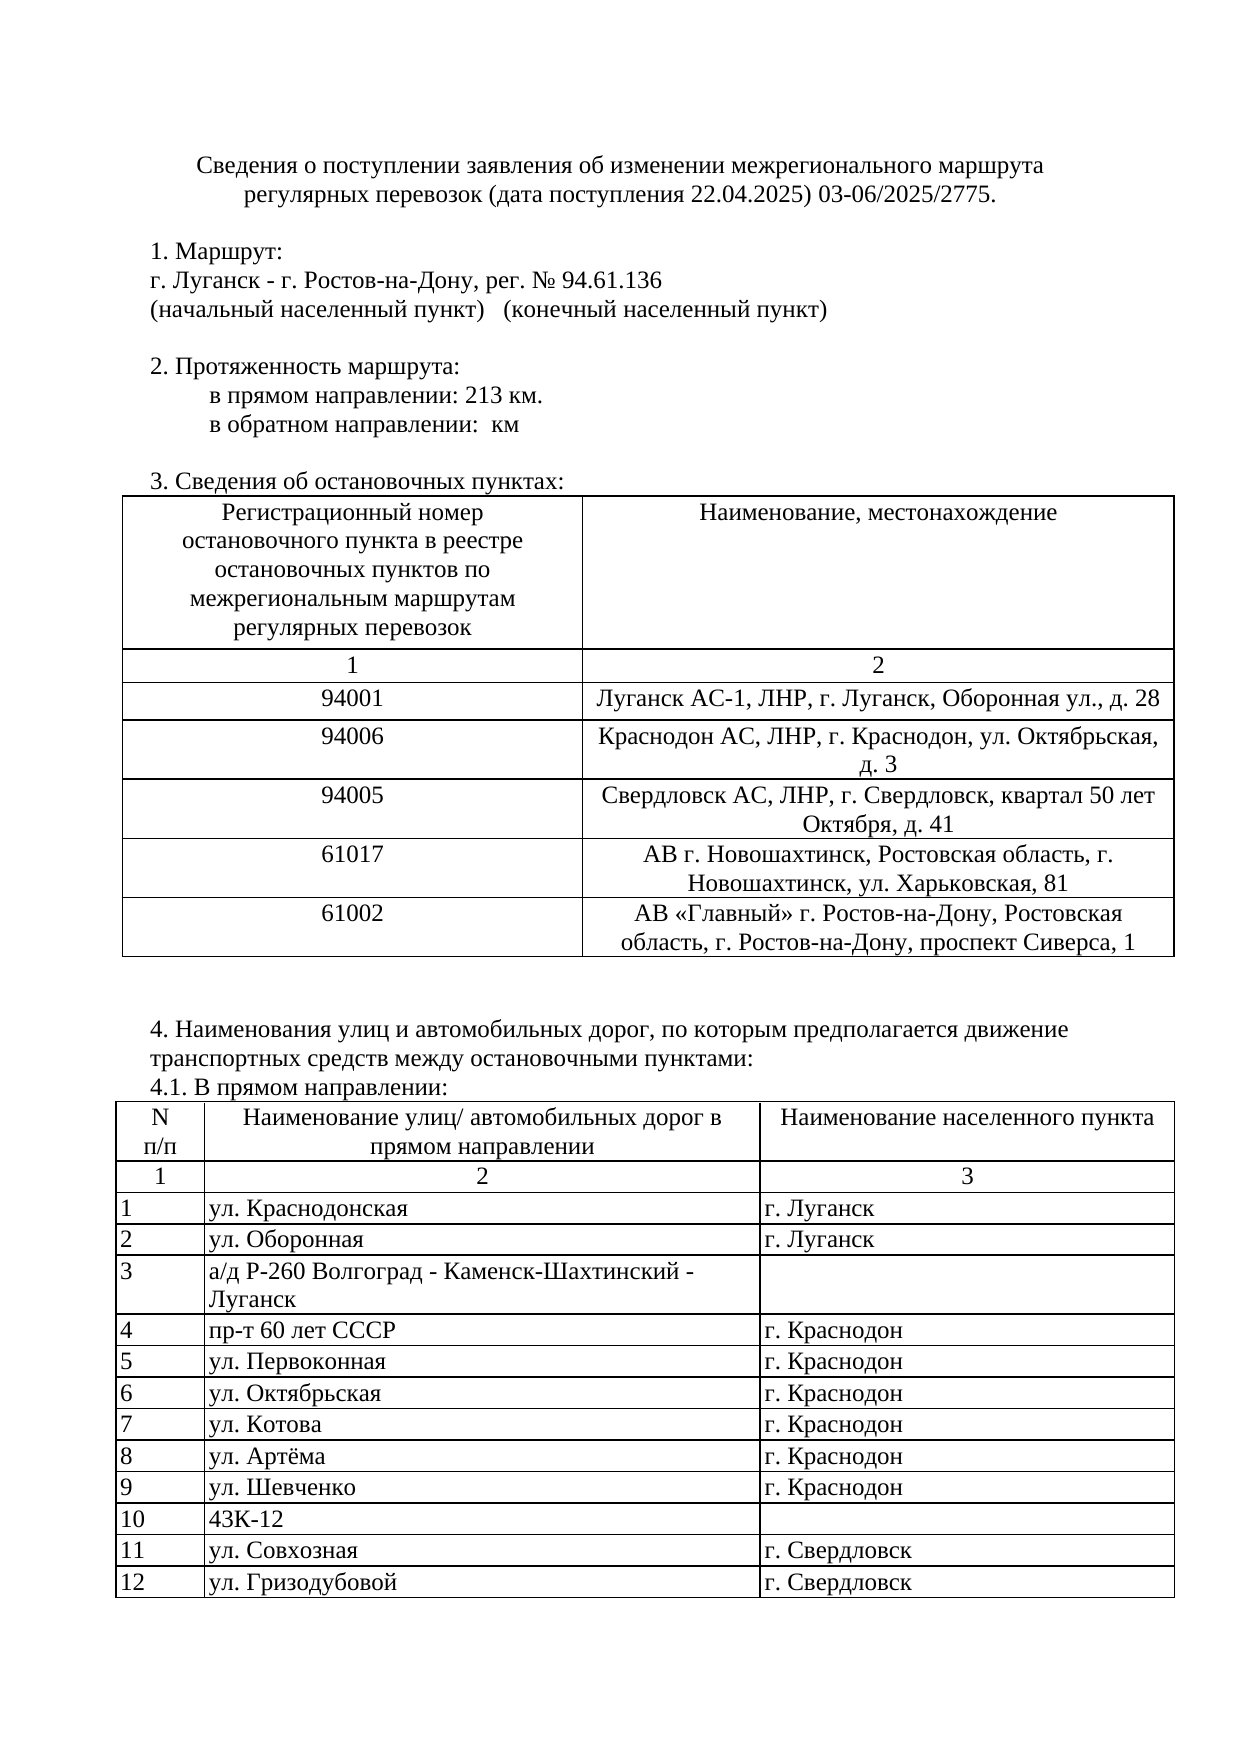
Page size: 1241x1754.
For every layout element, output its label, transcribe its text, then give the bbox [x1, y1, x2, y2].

table_cell 7 [117, 1409, 204, 1439]
table_cell 94001 [123, 683, 582, 719]
table_cell г. Краснодон [761, 1441, 1174, 1471]
table_cell 2 [583, 650, 1173, 681]
table_cell Краснодон АС, ЛНР, г. Краснодон, ул. Октябрьская, д. 3 [583, 721, 1173, 778]
table_cell АВ «Главный» г. Ростов-на-Дону, Ростовская область, г. Ростов-на-Дону, проспект Сиверса, 1 [583, 898, 1173, 956]
table_cell ул. Совхозная [205, 1535, 759, 1565]
table_cell 94006 [123, 721, 582, 778]
table_cell ул. Котова [205, 1409, 759, 1439]
text 2. Протяженность маршрута: [150, 351, 1090, 380]
text в прямом направлении: 213 км. [150, 380, 1090, 409]
table_cell а/д Р-260 Волгоград - Каменск-Шахтинский - Луганск [205, 1256, 759, 1313]
table_cell 8 [117, 1441, 204, 1471]
table_cell ул. Оборонная [205, 1225, 759, 1254]
table_cell ул. Шевченко [205, 1472, 759, 1502]
table_cell АВ г. Новошахтинск, Ростовская область, г. Новошахтинск, ул. Харьковская, 81 [583, 839, 1173, 896]
table_header Регистрационный номер остановочного пункта в реестре остановочных пунктов по межрегиональным маршрутам регулярных перевозок [123, 497, 582, 648]
text (начальный населенный пункт) (конечный населенный пункт) [150, 294, 1090, 322]
text 1. Маршрут: [150, 236, 1090, 265]
table_cell 94005 [123, 780, 582, 837]
table_cell 43К-12 [205, 1504, 759, 1533]
table_cell Свердловск АС, ЛНР, г. Свердловск, квартал 50 лет Октября, д. 41 [583, 780, 1173, 837]
table_cell 3 [117, 1256, 204, 1313]
table_cell ул. Гризодубовой [205, 1567, 759, 1596]
table_cell 6 [117, 1378, 204, 1408]
table_cell г. Краснодон [761, 1378, 1174, 1408]
text 3. Сведения об остановочных пунктах: [150, 466, 1090, 495]
table_cell 11 [117, 1535, 204, 1565]
table_header Наименование населенного пункта [761, 1102, 1174, 1160]
table_cell г. Свердловск [761, 1567, 1174, 1596]
text 4.1. В прямом направлении: [150, 1072, 1090, 1101]
table_cell г. Луганск [761, 1225, 1174, 1254]
table_cell 5 [117, 1346, 204, 1376]
table_cell [761, 1256, 1174, 1313]
text г. Луганск - г. Ростов-на-Дону, рег. № 94.61.136 [150, 265, 1090, 294]
table_cell 9 [117, 1472, 204, 1502]
table_cell г. Краснодон [761, 1315, 1174, 1345]
table_cell 12 [117, 1567, 204, 1596]
table_cell ул. Краснодонская [205, 1193, 759, 1223]
text Сведения о поступлении заявления об изменении межрегионального маршрута регулярных перевозок (дата поступления 22.04.2025) 03-06/2025/2775. [150, 150, 1090, 207]
table_header Наименование улиц/ автомобильных дорог в прямом направлении [205, 1102, 760, 1160]
table_cell 1 [117, 1193, 204, 1223]
table_cell 4 [117, 1315, 204, 1345]
table_cell Луганск АС-1, ЛНР, г. Луганск, Оборонная ул., д. 28 [583, 683, 1173, 719]
table_cell 1 [117, 1162, 204, 1191]
table_cell 1 [123, 650, 582, 681]
text 4. Наименования улиц и автомобильных дорог, по которым предполагается движение транспортных средств между остановочными пунктами: [150, 1014, 1090, 1072]
table_cell ул. Октябрьская [205, 1378, 759, 1408]
table_cell 2 [117, 1225, 204, 1254]
table_cell 10 [117, 1504, 204, 1533]
table_cell г. Краснодон [761, 1472, 1174, 1502]
table_cell 61017 [123, 839, 582, 896]
text в обратном направлении: км [150, 409, 1090, 437]
table_cell г. Краснодон [761, 1346, 1174, 1376]
table_cell ул. Артёма [205, 1441, 759, 1471]
table_cell г. Луганск [761, 1193, 1174, 1223]
table_cell 61002 [123, 898, 582, 956]
table_cell г. Краснодон [761, 1409, 1174, 1439]
table_cell 2 [205, 1162, 759, 1191]
table_cell [761, 1504, 1174, 1533]
table_header N п/п [117, 1102, 204, 1160]
table_cell г. Свердловск [761, 1535, 1174, 1565]
table_cell ул. Первоконная [205, 1346, 759, 1376]
table_cell 3 [761, 1162, 1174, 1191]
table_header Наименование, местонахождение [583, 497, 1173, 648]
table_cell пр-т 60 лет СССР [205, 1315, 759, 1345]
